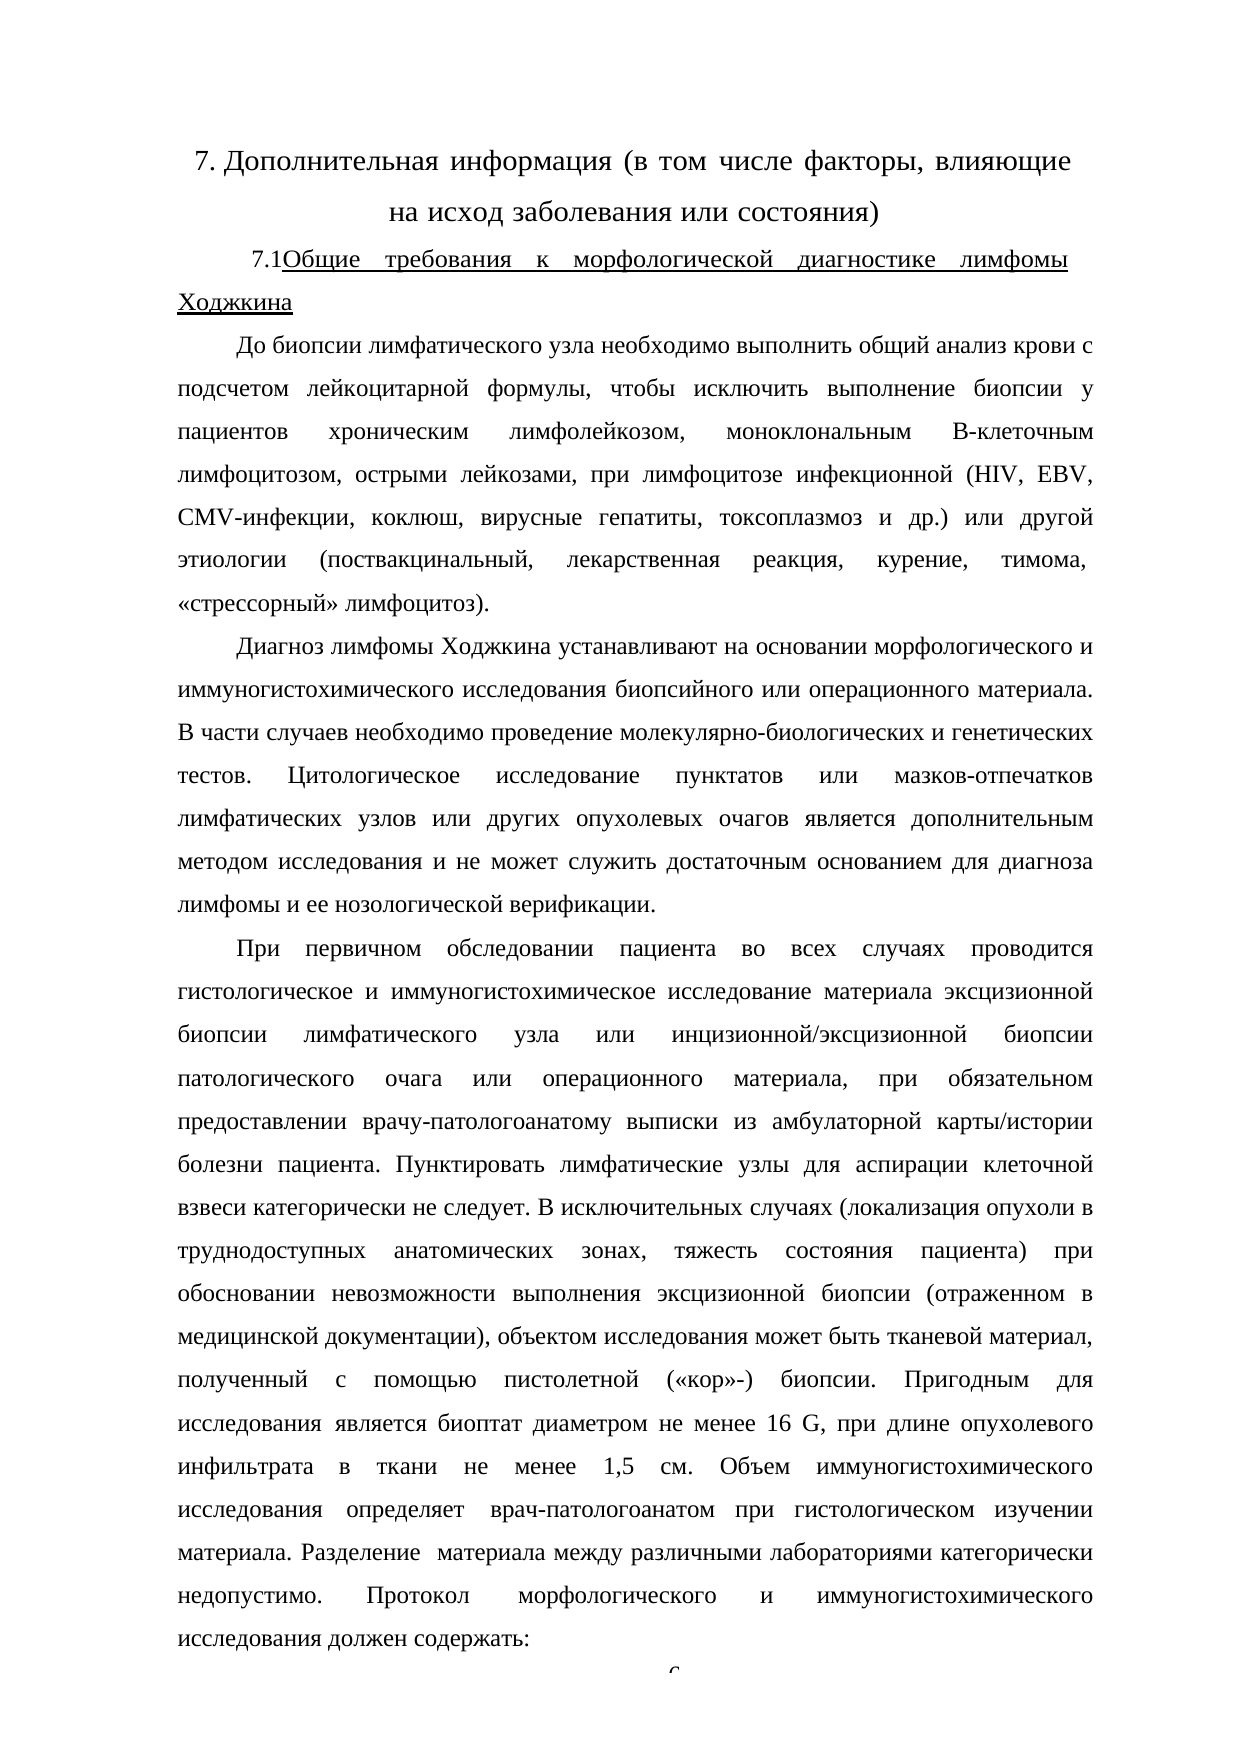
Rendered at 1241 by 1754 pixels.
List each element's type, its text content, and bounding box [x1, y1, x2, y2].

text Диагноз лимфомы Ходжкина устанавливают на основании морфологического и иммуногистохимического исследования биопсийного или операционного материала. В части случаев необходимо проведение молекулярно-биологических и генетических тестов. Цитологическое исследование пунктатов или мазков-отпечатков лимфатических узлов или других опухолевых очагов является дополнительным методом исследования и не может служить достаточным основанием для диагноза лимфомы и ее нозологической верификации. [177, 631, 1093, 918]
subtitle Дополнительная информация (в том числе факторы, влияющие на исход заболевания или состояния) [194, 143, 1076, 227]
text До биопсии лимфатического узла необходимо выполнить общий анализ крови с подсчетом лейкоцитарной формулы, чтобы исключить выполнение биопсии у пациентов хроническим лимфолейкозом, моноклональным В-клеточным лимфоцитозом, острыми лейкозами, при лимфоцитозе инфекционной (HIV, EBV, CMV-инфекции, коклюш, вирусные гепатиты, токсоплазмоз и др.) или другой этиологии (поствакцинальный, лекарственная реакция, курение, тимома, [177, 330, 1094, 573]
text «стрессорный» лимфоцитоз). [177, 588, 1105, 617]
list Общие требования к морфологической диагностике лимфомы Ходжкина [177, 244, 1092, 316]
text При первичном обследовании пациента во всех случаях проводится гистологическое и иммуногистохимическое исследование материала эксцизионной биопсии лимфатического узла или инцизионной/эксцизионной биопсии патологического очага или операционного материала, при обязательном предоставлении врачу-патологоанатому выписки из амбулаторной карты/истории болезни пациента. Пунктировать лимфатические узлы для аспирации клеточной взвеси категорически не следует. В исключительных случаях (локализация опухоли в труднодоступных анатомических зонах, тяжесть состояния пациента) при обосновании невозможности выполнения эксцизионной биопсии (отраженном в медицинской документации), объектом исследования может быть тканевой материал, полученный с помощью пистолетной («кор»-) биопсии. Пригодным для исследования является биоптат диаметром не менее 16 G, при длине опухолевого инфильтрата в ткани не менее 1,5 см. Объем иммуногистохимического исследования определяет врач-патологоанатом при гистологическом изучении материала. Разделение материала между различными лабораториями категорически недопустимо. Протокол морфологического и иммуногистохимического исследования должен содержать: [177, 933, 1093, 1652]
